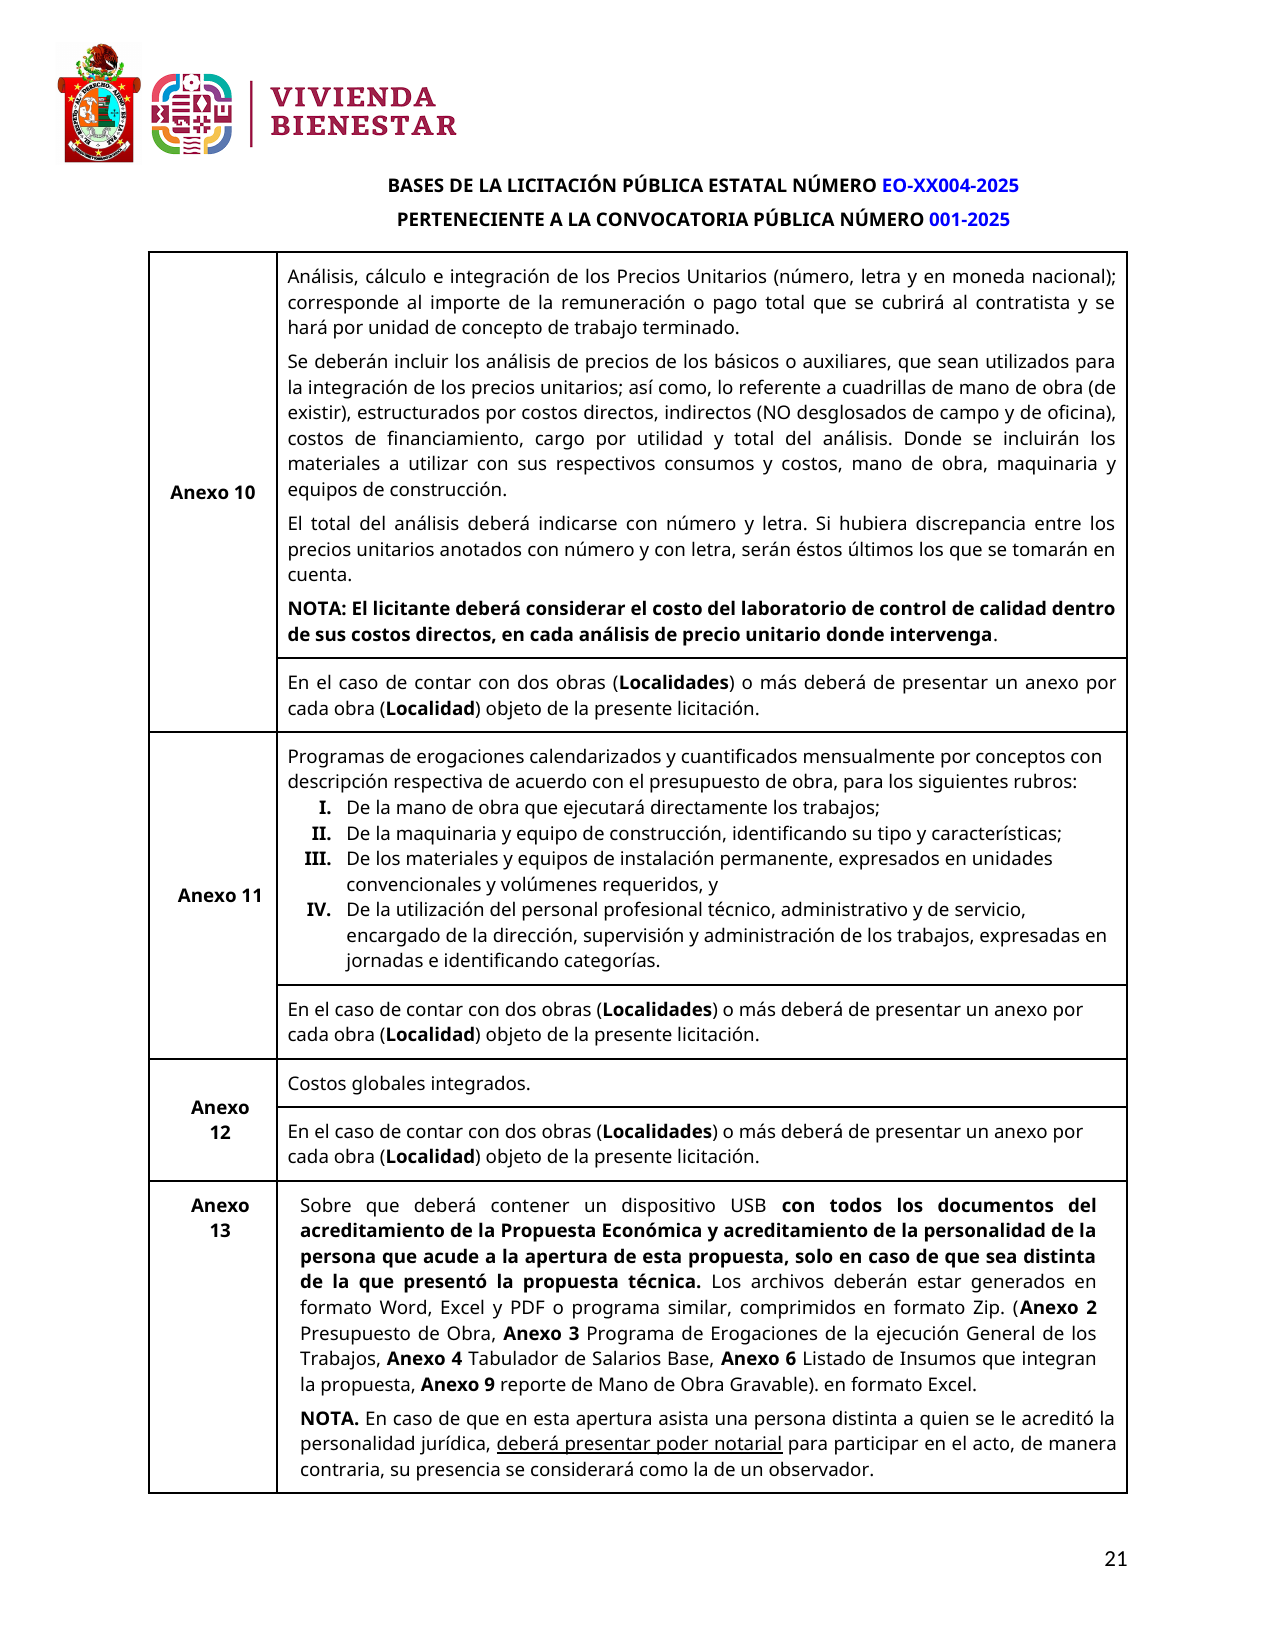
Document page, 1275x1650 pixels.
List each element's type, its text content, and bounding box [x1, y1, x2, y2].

table_cell Programas de erogaciones calendarizados y cuantificados mensualmente por conceptos con descripción respectiva de acuerdo con el presupuesto de obra, para los siguientes rubros: De la mano de obra que ejecutará directamente los trabajos; De la maquinaria y equipo de construcción, identificando su tipo y características; De los materiales y equipos de instalación permanente, expresados en unidades convencionales y volúmenes requeridos, y De la utilización del personal profesional técnico, administrativo y de servicio, encargado de la dirección, supervisión y administración de los trabajos, expresadas en jornadas e identificando categorías. [278, 733, 1126, 983]
table_cell Costos globales integrados. [278, 1060, 1126, 1106]
table_cell En el caso de contar con dos obras (Localidades) o más deberá de presentar un anexo por cada obra (Localidad) objeto de la presente licitación. [278, 986, 1126, 1057]
table_cell En el caso de contar con dos obras (Localidades) o más deberá de presentar un anexo por cada obra (Localidad) objeto de la presente licitación. [278, 659, 1126, 731]
table_cell Anexo 13 [150, 1182, 276, 1492]
table_cell Anexo 11 [150, 733, 276, 1057]
table_cell Anexo 12 [150, 1060, 276, 1180]
picture [147, 66, 473, 163]
table_cell Anexo 10 [150, 253, 276, 731]
picture [55, 42, 143, 165]
table_cell En el caso de contar con dos obras (Localidades) o más deberá de presentar un anexo por cada obra (Localidad) objeto de la presente licitación. [278, 1108, 1126, 1180]
table_cell Análisis, cálculo e integración de los Precios Unitarios (número, letra y en moneda nacional); corresponde al importe de la remuneración o pago total que se cubrirá al contratista y se hará por unidad de concepto de trabajo terminado. Se deberán incluir los análisis de precios de los básicos o auxiliares, que sean utilizados para la integración de los precios unitarios; así como, lo referente a cuadrillas de mano de obra (de existir), estructurados por costos directos, indirectos (NO desglosados de campo y de oficina), costos de financiamiento, cargo por utilidad y total del análisis. Donde se incluirán los materiales a utilizar con sus respectivos consumos y costos, mano de obra, maquinaria y equipos de construcción. El total del análisis deberá indicarse con número y letra. Si hubiera discrepancia entre los precios unitarios anotados con número y con letra, serán éstos últimos los que se tomarán en cuenta. NOTA: El licitante deberá considerar el costo del laboratorio de control de calidad dentro de sus costos directos, en cada análisis de precio unitario donde intervenga. [278, 253, 1126, 657]
